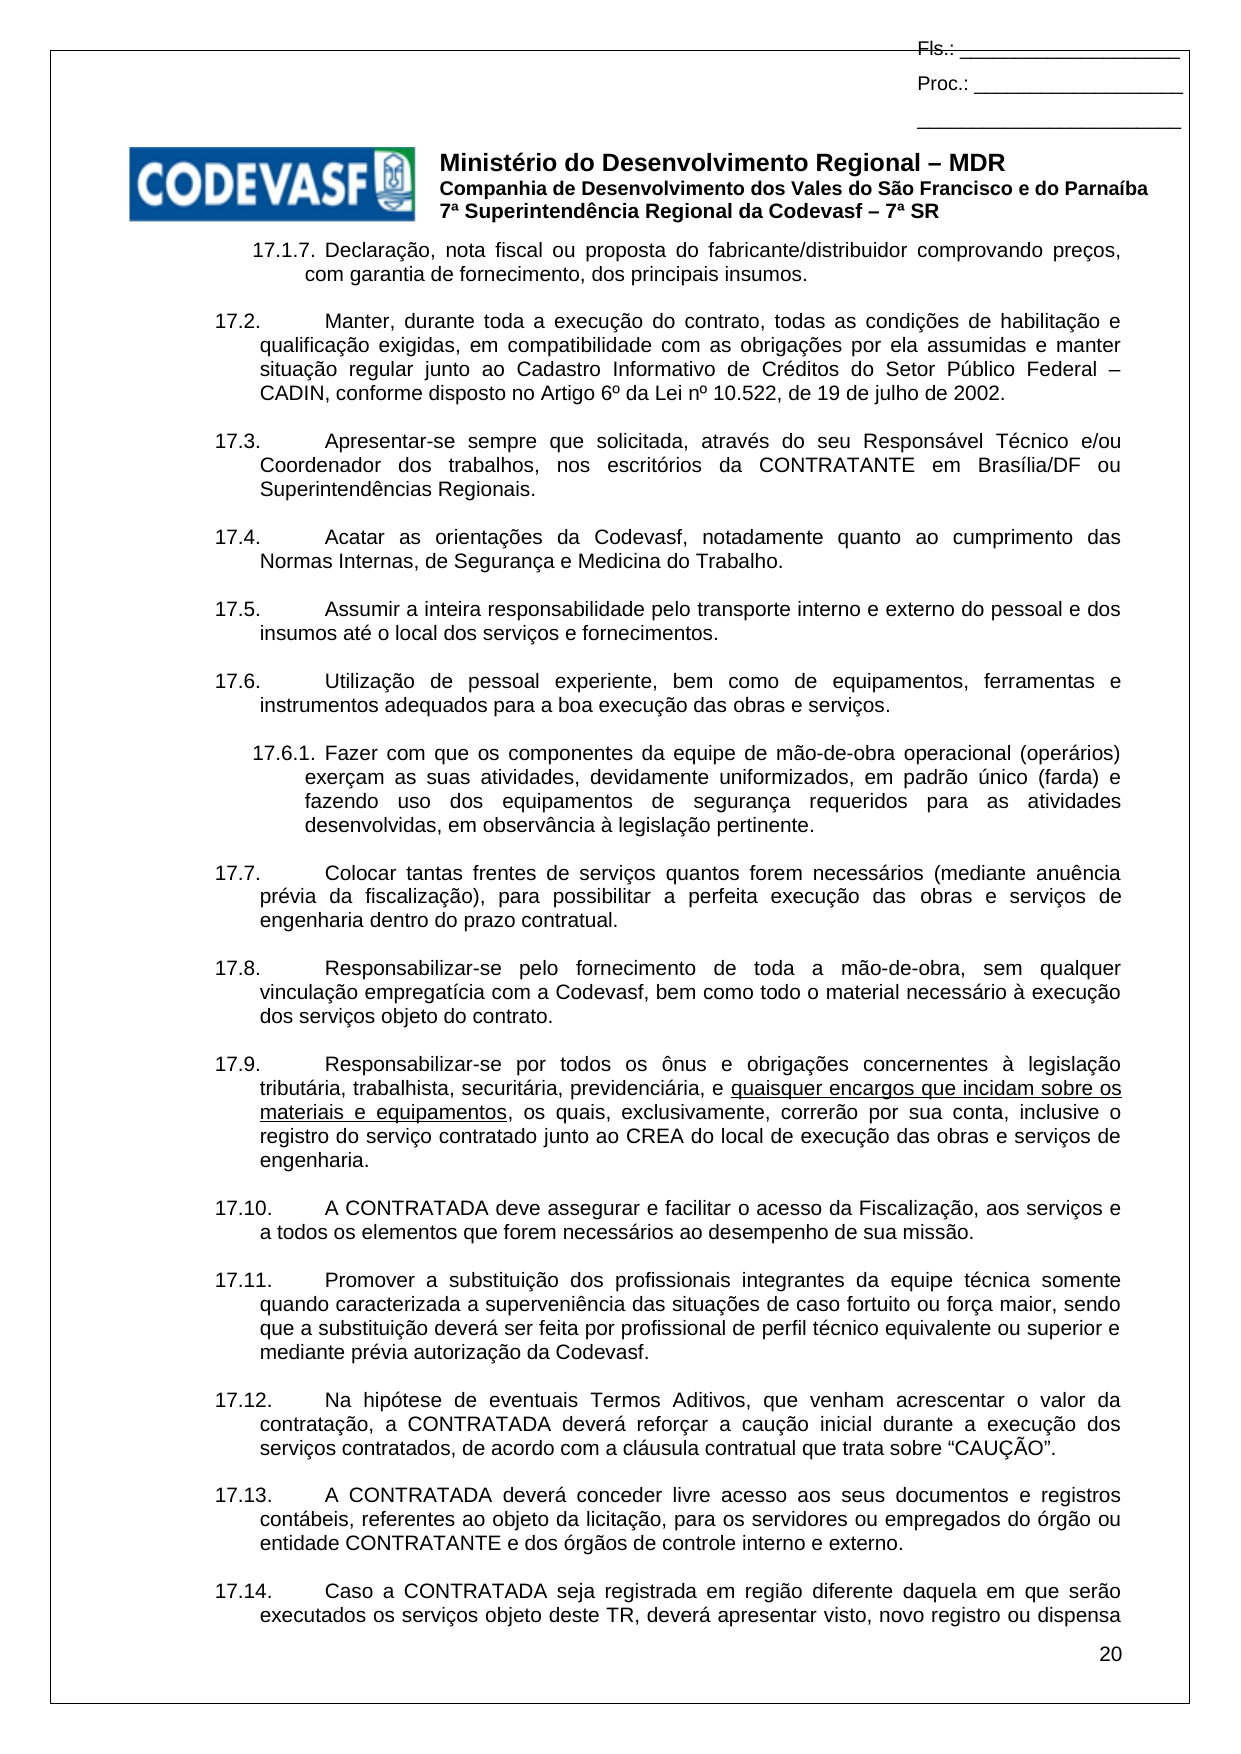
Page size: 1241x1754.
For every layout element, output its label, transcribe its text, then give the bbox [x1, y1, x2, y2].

subtitle Responsabilizar-se por todos os ônus e obrigações concernentes à legislação tributária, trabalhista, securitária, previdenciária, e quaisquer encargos que incidam sobre os materiais e equipamentos, os quais, exclusivamente, correrão por sua conta, inclusive o registro do serviço contratado junto ao CREA do local de execução das obras e serviços de engenharia. [214, 1052, 1122, 1172]
subtitle Acatar as orientações da Codevasf, notadamente quanto ao cumprimento das Normas Internas, de Segurança e Medicina do Trabalho. [214, 525, 1122, 573]
subtitle Promover a substituição dos profissionais integrantes da equipe técnica somente quando caracterizada a superveniência das situações de caso fortuito ou força maior, sendo que a substituição deverá ser feita por profissional de perfil técnico equivalente ou superior e mediante prévia autorização da Codevasf. [214, 1268, 1122, 1363]
subtitle Assumir a inteira responsabilidade pelo transporte interno e externo do pessoal e dos insumos até o local dos serviços e fornecimentos. [214, 597, 1122, 645]
subtitle A CONTRATADA deverá conceder livre acesso aos seus documentos e registros contábeis, referentes ao objeto da licitação, para os servidores ou empregados do órgão ou entidade CONTRATANTE e dos órgãos de controle interno e externo. [214, 1483, 1122, 1555]
subtitle A CONTRATADA deve assegurar e facilitar o acesso da Fiscalização, aos serviços e a todos os elementos que forem necessários ao desempenho de sua missão. [214, 1196, 1122, 1244]
subtitle Na hipótese de eventuais Termos Aditivos, que venham acrescentar o valor da contratação, a CONTRATADA deverá reforçar a caução inicial durante a execução dos serviços contratados, de acordo com a cláusula contratual que trata sobre “CAUÇÃO”. [214, 1387, 1122, 1459]
subtitle Declaração, nota fiscal ou proposta do fabricante/distribuidor comprovando preços, com garantia de fornecimento, dos principais insumos. [252, 237, 1122, 285]
subtitle Apresentar-se sempre que solicitada, através do seu Responsável Técnico e/ou Coordenador dos trabalhos, nos escritórios da CONTRATANTE em Brasília/DF ou Superintendências Regionais. [214, 429, 1122, 501]
subtitle Responsabilizar-se pelo fornecimento de toda a mão-de-obra, sem qualquer vinculação empregatícia com a Codevasf, bem como todo o material necessário à execução dos serviços objeto do contrato. [214, 956, 1122, 1028]
picture [129, 147, 417, 224]
subtitle Colocar tantas frentes de serviços quantos forem necessários (mediante anuência prévia da fiscalização), para possibilitar a perfeita execução das obras e serviços de engenharia dentro do prazo contratual. [214, 860, 1122, 932]
subtitle Fazer com que os componentes da equipe de mão-de-obra operacional (operários) exerçam as suas atividades, devidamente uniformizados, em padrão único (farda) e fazendo uso dos equipamentos de segurança requeridos para as atividades desenvolvidas, em observância à legislação pertinente. [252, 741, 1122, 836]
subtitle Manter, durante toda a execução do contrato, todas as condições de habilitação e qualificação exigidas, em compatibilidade com as obrigações por ela assumidas e manter situação regular junto ao Cadastro Informativo de Créditos do Setor Público Federal – CADIN, conforme disposto no Artigo 6º da Lei nº 10.522, de 19 de julho de 2002. [214, 309, 1122, 405]
subtitle Utilização de pessoal experiente, bem como de equipamentos, ferramentas e instrumentos adequados para a boa execução das obras e serviços. [214, 669, 1122, 717]
